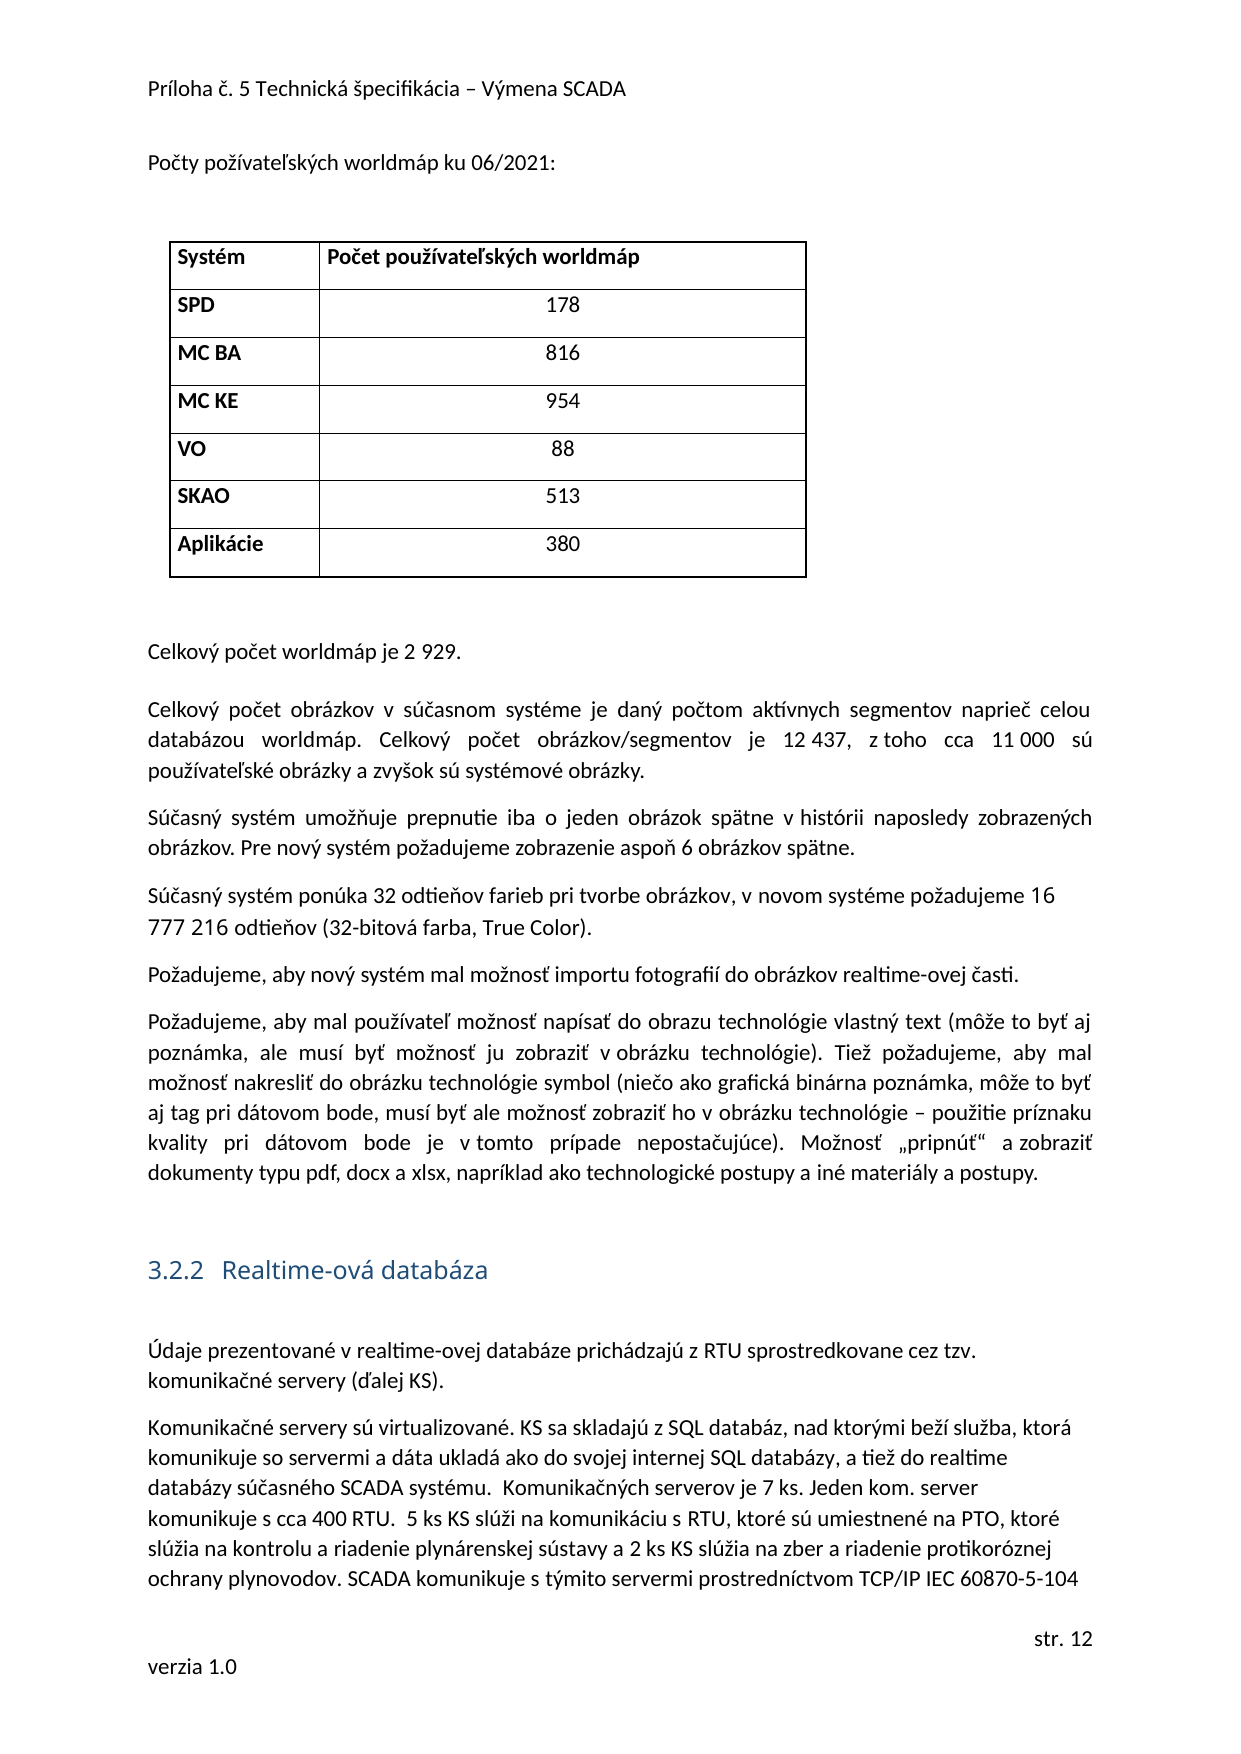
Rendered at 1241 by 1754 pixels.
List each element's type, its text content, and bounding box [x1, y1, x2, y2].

text Súčasný systém ponúka 32 odtieňov farieb pri tvorbe obrázkov, v novom systéme požadujeme 16 777 216 odtieňov (32-bitová farba, True Color). [148, 880, 1093, 942]
text Celkový počet worldmáp je 2 929. [148, 637, 1087, 665]
table_cell SKAO [171, 481, 319, 528]
text Požadujeme, aby mal používateľ možnosť napísať do obrazu technológie vlastný text (môže to byť aj poznámka, ale musí byť možnosť ju zobraziť v obrázku technológie). Tiež požadujeme, aby mal možnosť nakresliť do obrázku technológie symbol (niečo ako grafická binárna poznámka, môže to byť aj tag pri dátovom bode, musí byť ale možnosť zobraziť ho v obrázku technológie – použitie príznaku kvality pri dátovom bode je v tomto prípade nepostačujúce). Možnosť „pripnúť“ a zobraziť dokumenty typu pdf, docx a xlsx, napríklad ako technologické postupy a iné materiály a postupy. [148, 1007, 1093, 1187]
table_cell 178 [320, 290, 805, 337]
table_cell 380 [320, 529, 805, 576]
text Súčasný systém umožňuje prepnutie iba o jeden obrázok spätne v histórii naposledy zobrazených obrázkov. Pre nový systém požadujeme zobrazenie aspoň 6 obrázkov spätne. [148, 803, 1093, 861]
text Počty požívateľských worldmáp ku 06/2021: [148, 148, 1093, 176]
table_cell 954 [320, 386, 805, 433]
table_cell 88 [320, 434, 805, 480]
table_cell VO [171, 434, 319, 480]
text Celkový počet obrázkov v súčasnom systéme je daný počtom aktívnych segmentov naprieč celou databázou worldmáp. Celkový počet obrázkov/segmentov je 12 437, z toho cca 11 000 sú používateľské obrázky a zvyšok sú systémové obrázky. [148, 695, 1093, 784]
text Požadujeme, aby nový systém mal možnosť importu fotografií do obrázkov realtime-ovej časti. [148, 961, 1093, 989]
text Údaje prezentované v realtime-ovej databáze prichádzajú z RTU sprostredkovane cez tzv. komunikačné servery (ďalej KS). [148, 1336, 1093, 1394]
table_cell MC KE [171, 386, 319, 433]
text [148, 1413, 1093, 1592]
table_cell SPD [171, 290, 319, 337]
table_cell Aplikácie [171, 529, 319, 576]
table_cell MC BA [171, 338, 319, 385]
table_cell 816 [320, 338, 805, 385]
table_cell 513 [320, 481, 805, 528]
table_header Počet používateľských worldmáp [320, 243, 805, 289]
table_header Systém [171, 243, 319, 289]
subtitle 3.2.2 Realtime-ová databáza [148, 1252, 1093, 1286]
